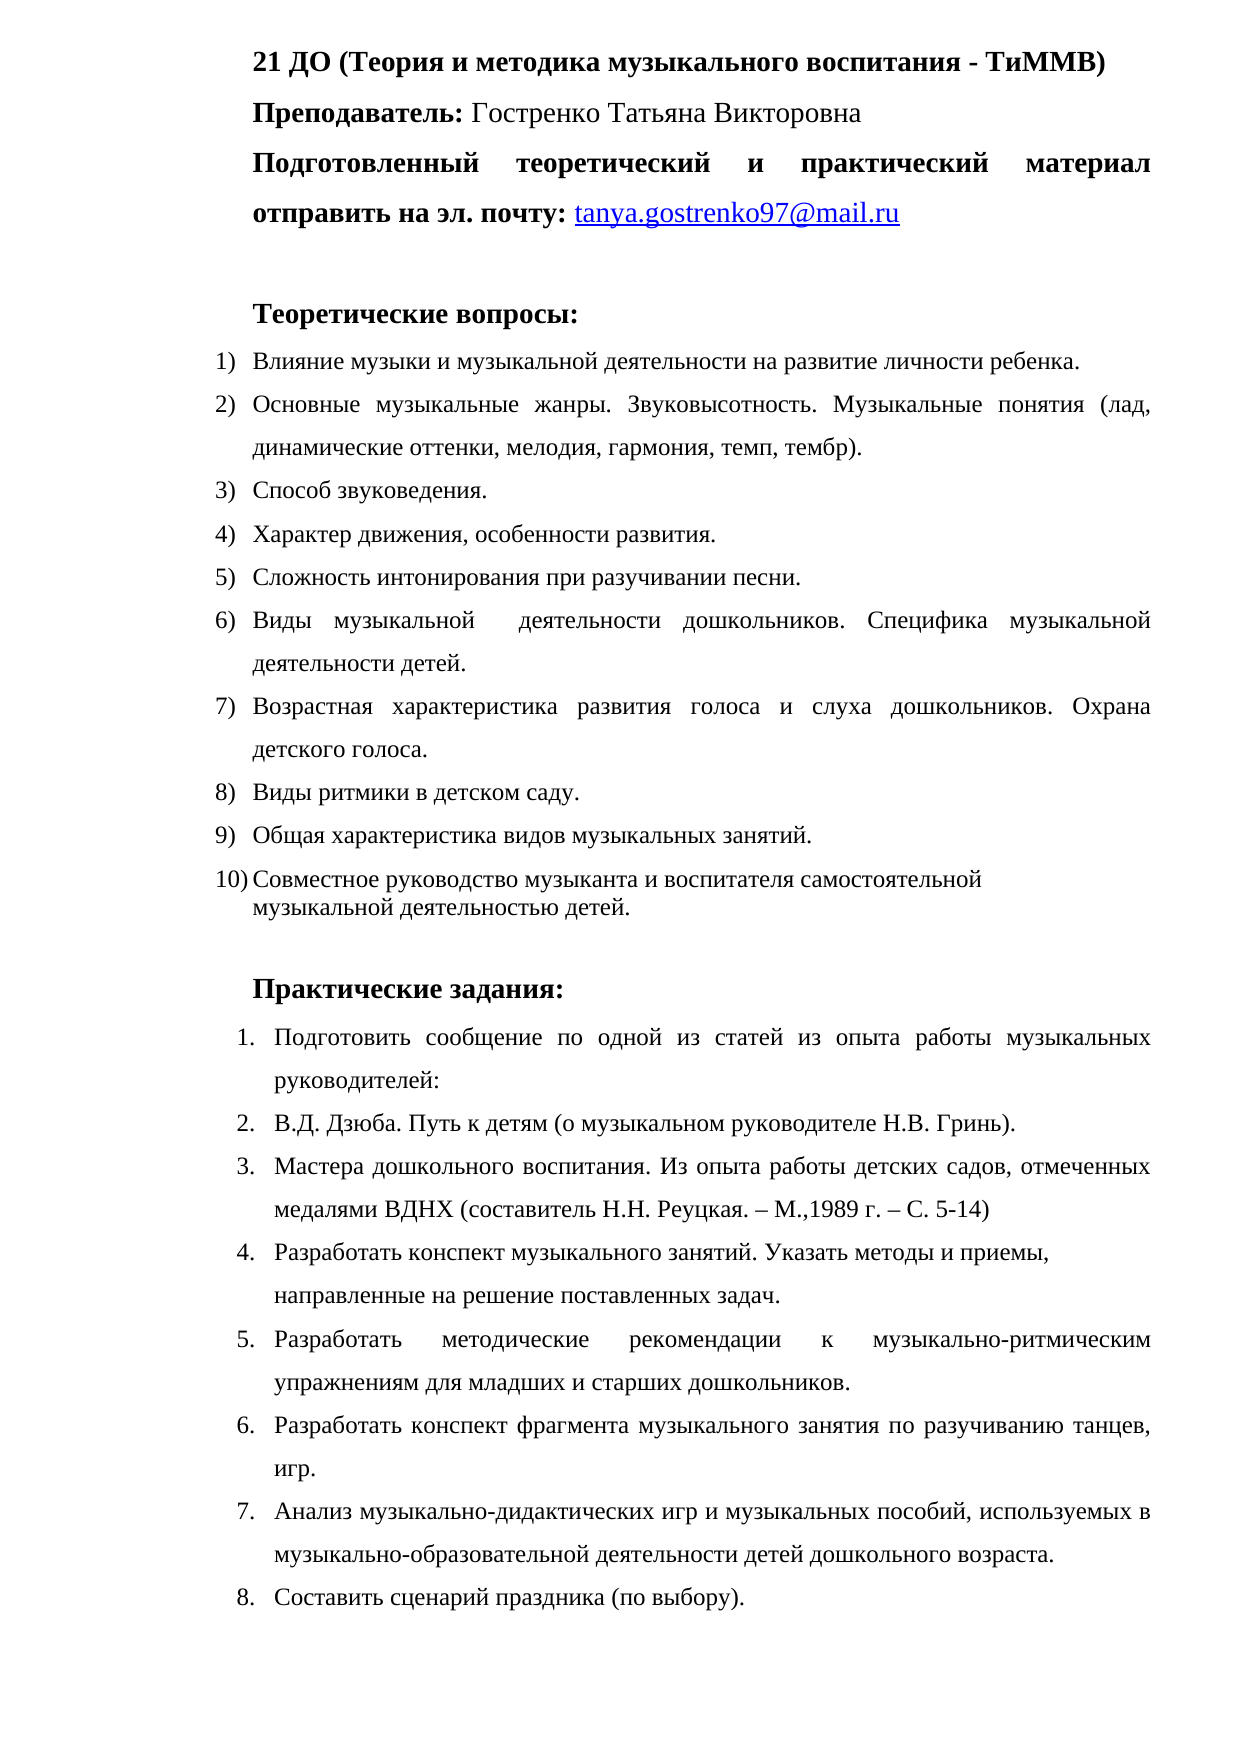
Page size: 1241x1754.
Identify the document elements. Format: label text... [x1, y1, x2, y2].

list В.Д. Дзюба. Путь к детям (о музыкальном руководителе Н.В. Гринь). [236, 1108, 1152, 1137]
list Виды ритмики в детском саду. [215, 777, 1152, 806]
list Основные музыкальные жанры. Звуковысотность. Музыкальные понятия (лад, динамические оттенки, мелодия, гармония, темп, тембр). [215, 389, 1152, 461]
list Влияние музыки и музыкальной деятельности на развитие личности ребенка. [215, 346, 1152, 375]
list Практические задания: [252, 972, 1152, 1005]
list Преподаватель: Гостренко Татьяна Викторовна [252, 95, 1152, 128]
list Сложность интонирования при разучивании песни. [215, 562, 1152, 591]
list Разработать методические рекомендации к музыкально-ритмическим упражнениям для младших и старших дошкольников. [236, 1324, 1152, 1396]
list Совместное руководство музыканта и воспитателя самостоятельной музыкальной деятельностью детей. [215, 864, 1152, 921]
list 21 ДО (Теория и методика музыкального воспитания - ТиММВ) [252, 44, 1152, 78]
list Подготовленный теоретический и практический материал отправить на эл. почту: tanya.gostrenko97@mail.ru [252, 145, 1152, 229]
list Анализ музыкально-дидактических игр и музыкальных пособий, используемых в музыкально-образовательной деятельности детей дошкольного возраста. [236, 1496, 1152, 1568]
list Мастера дошкольного воспитания. Из опыта работы детских садов, отмеченных медалями ВДНХ (составитель Н.Н. Реуцкая. – М.,1989 г. – С. 5-14) [236, 1151, 1152, 1223]
list Теоретические вопросы: [252, 296, 1152, 329]
list Общая характеристика видов музыкальных занятий. [215, 821, 1152, 849]
list Способ звуковедения. [215, 476, 1152, 504]
list Возрастная характеристика развития голоса и слуха дошкольников. Охрана детского голоса. [215, 691, 1152, 763]
list Характер движения, особенности развития. [215, 519, 1152, 547]
list Составить сценарий праздника (по выбору). [236, 1582, 1152, 1611]
list Разработать конспект музыкального занятий. Указать методы и приемы, направленные на решение поставленных задач. [236, 1237, 1152, 1309]
list Виды музыкальной деятельности дошкольников. Специфика музыкальной деятельности детей. [215, 605, 1152, 677]
list Разработать конспект фрагмента музыкального занятия по разучиванию танцев, игр. [236, 1410, 1152, 1482]
list Подготовить сообщение по одной из статей из опыта работы музыкальных руководителей: [236, 1022, 1152, 1094]
